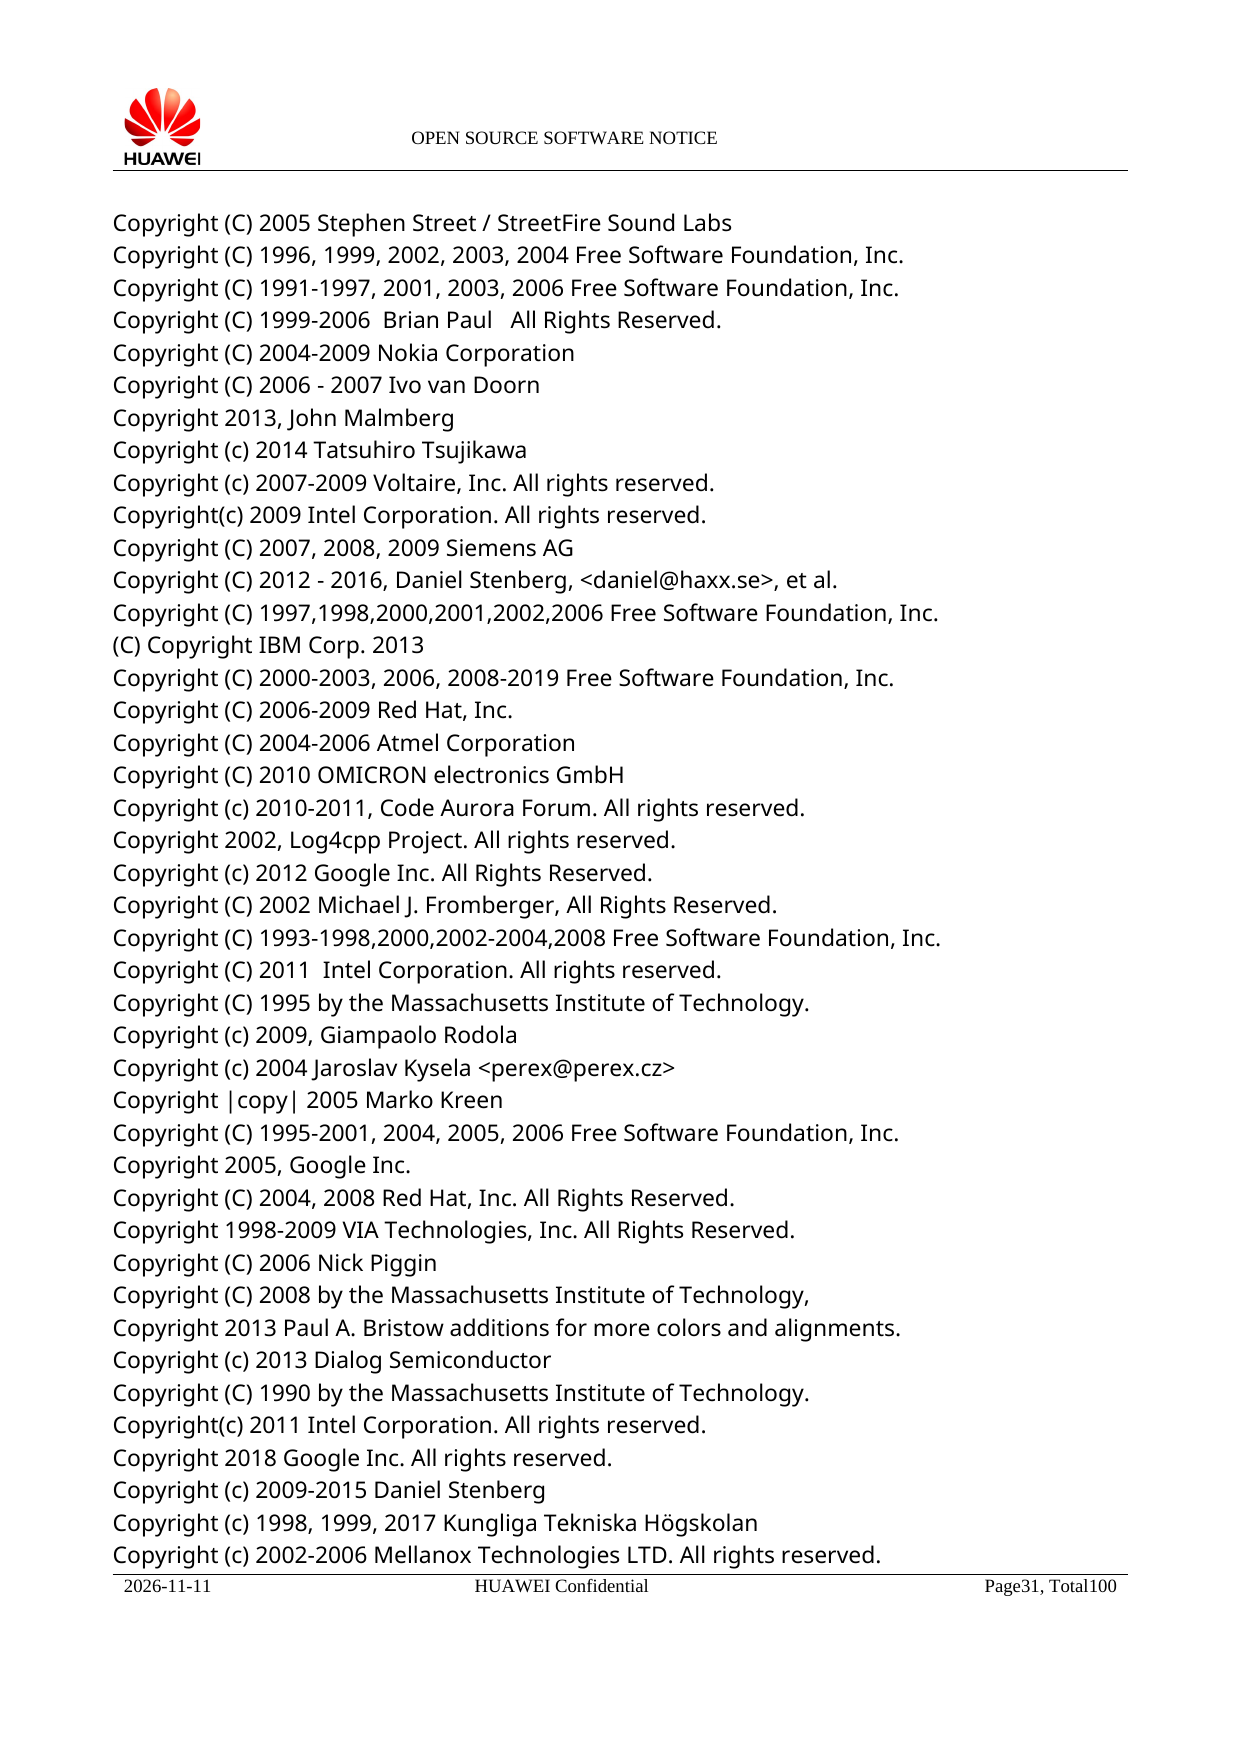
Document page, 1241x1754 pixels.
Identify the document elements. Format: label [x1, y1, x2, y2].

picture [124, 88, 201, 165]
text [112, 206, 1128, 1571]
